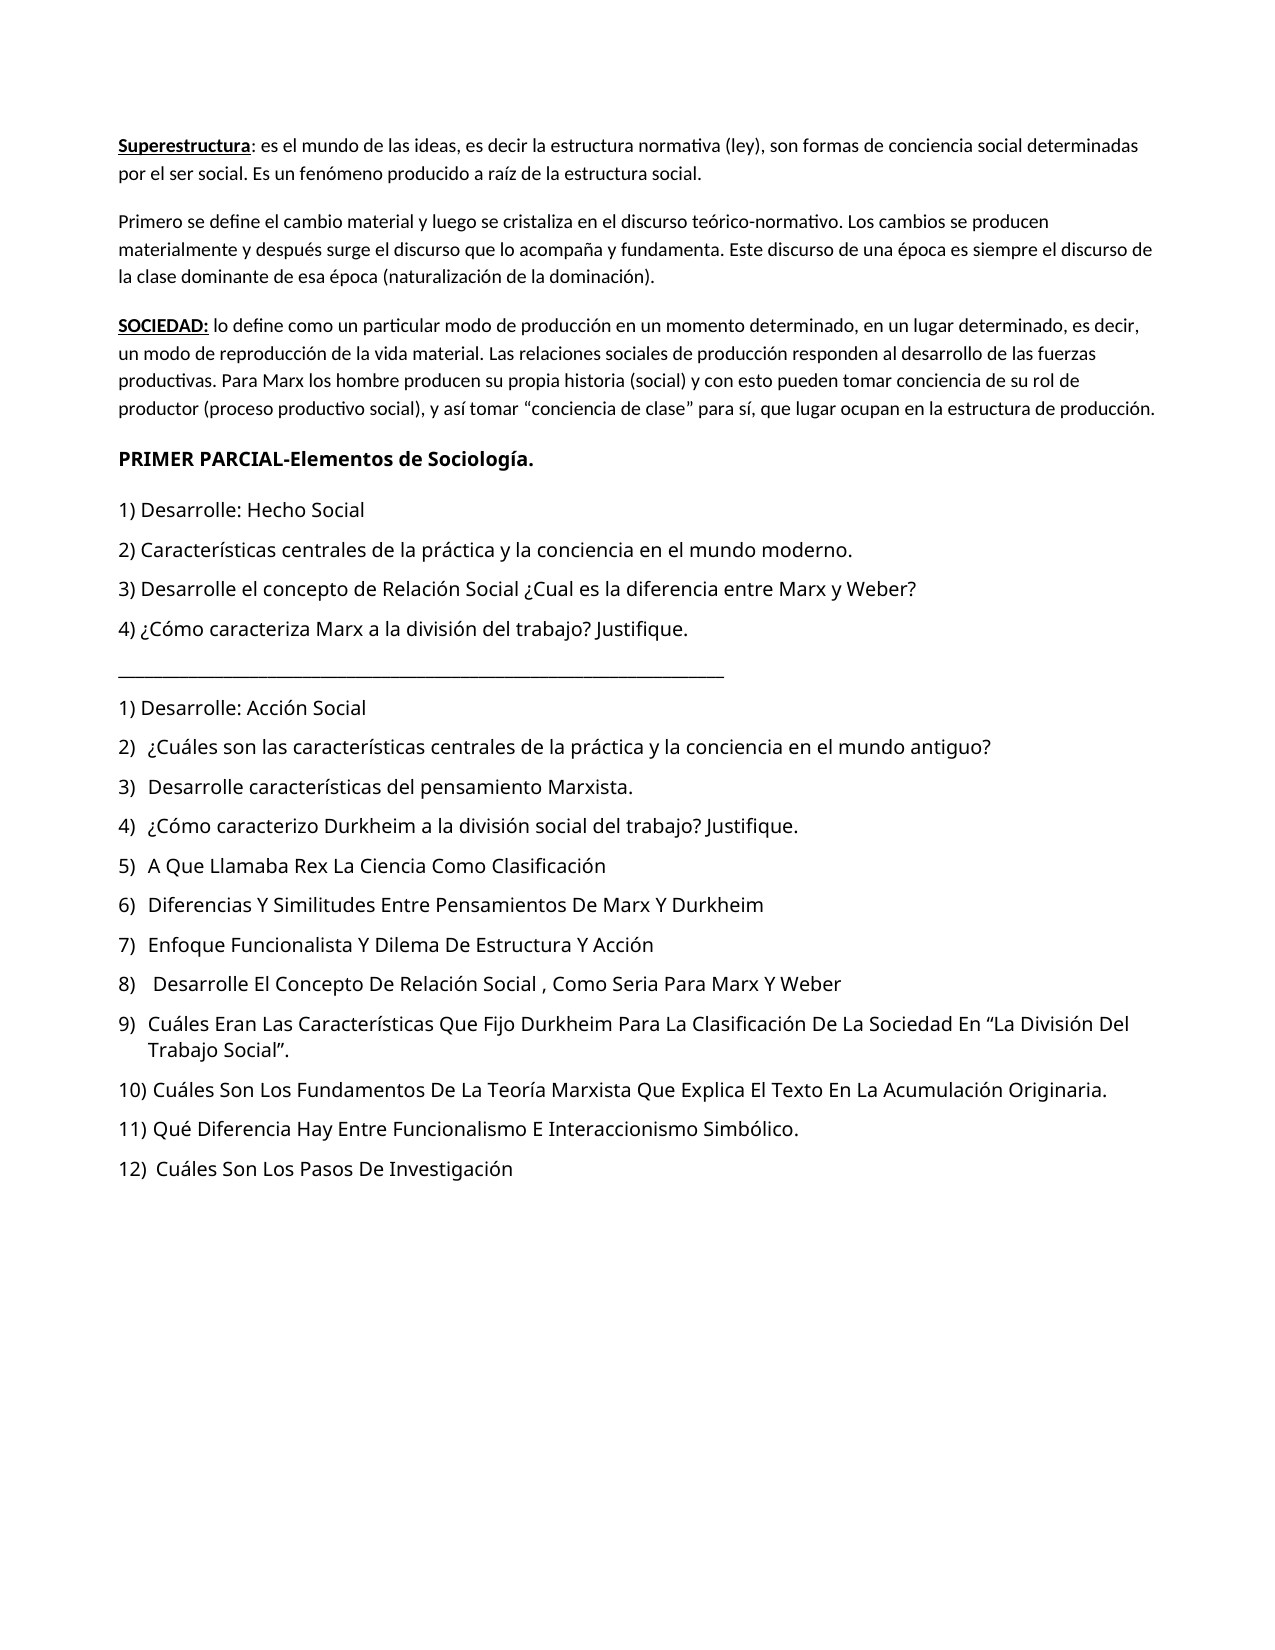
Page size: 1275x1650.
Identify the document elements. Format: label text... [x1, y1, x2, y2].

list Desarrolle características del pensamiento Marxista. [118, 773, 1157, 800]
list Diferencias Y Similitudes Entre Pensamientos De Marx Y Durkheim [118, 891, 1157, 918]
text 1) Desarrolle: Hecho Social [118, 497, 1157, 523]
text Superestructura: es el mundo de las ideas, es decir la estructura normativa (ley), son formas de conciencia social determinadas por el ser social. Es un fenómeno producido a raíz de la estructura social. [118, 133, 1157, 185]
list A Que Llamaba Rex La Ciencia Como Clasificación [118, 852, 1157, 879]
text 1) Desarrolle: Acción Social [118, 694, 1157, 721]
text PRIMER PARCIAL-Elementos de Sociología. [118, 445, 1157, 472]
text Primero se define el cambio material y luego se cristaliza en el discurso teórico-normativo. Los cambios se producen materialmente y después surge el discurso que lo acompaña y fundamenta. Este discurso de una época es siempre el discurso de la clase dominante de esa época (naturalización de la dominación). [118, 209, 1157, 289]
list Qué Diferencia Hay Entre Funcionalismo E Interaccionismo Simbólico. [118, 1116, 1157, 1143]
text 4) ¿Cómo caracteriza Marx a la división del trabajo? Justifique. [118, 615, 1157, 642]
list Cuáles Son Los Pasos De Investigación [118, 1155, 1157, 1182]
text SOCIEDAD: lo define como un particular modo de producción en un momento determinado, en un lugar determinado, es decir, un modo de reproducción de la vida material. Las relaciones sociales de producción responden al desarrollo de las fuerzas productivas. Para Marx los hombre producen su propia historia (social) y con esto pueden tomar conciencia de su rol de productor (proceso productivo social), y así tomar “conciencia de clase” para sí, que lugar ocupan en la estructura de producción. [118, 313, 1157, 420]
list Desarrolle El Concepto De Relación Social , Como Seria Para Marx Y Weber [118, 970, 1157, 997]
list Cuáles Son Los Fundamentos De La Teoría Marxista Que Explica El Texto En La Acumulación Originaria. [118, 1076, 1157, 1103]
text 2) Características centrales de la práctica y la conciencia en el mundo moderno. [118, 536, 1157, 563]
text 3) Desarrolle el concepto de Relación Social ¿Cual es la diferencia entre Marx y Weber? [118, 576, 1157, 602]
text _____________________________________________________________________ [118, 654, 1157, 681]
list ¿Cuáles son las características centrales de la práctica y la conciencia en el mundo antiguo? [118, 733, 1157, 760]
list ¿Cómo caracterizo Durkheim a la división social del trabajo? Justifique. [118, 812, 1157, 839]
list Enfoque Funcionalista Y Dilema De Estructura Y Acción [118, 931, 1157, 958]
list Cuáles Eran Las Características Que Fijo Durkheim Para La Clasificación De La Sociedad En “La División Del Trabajo Social”. [118, 1010, 1157, 1064]
